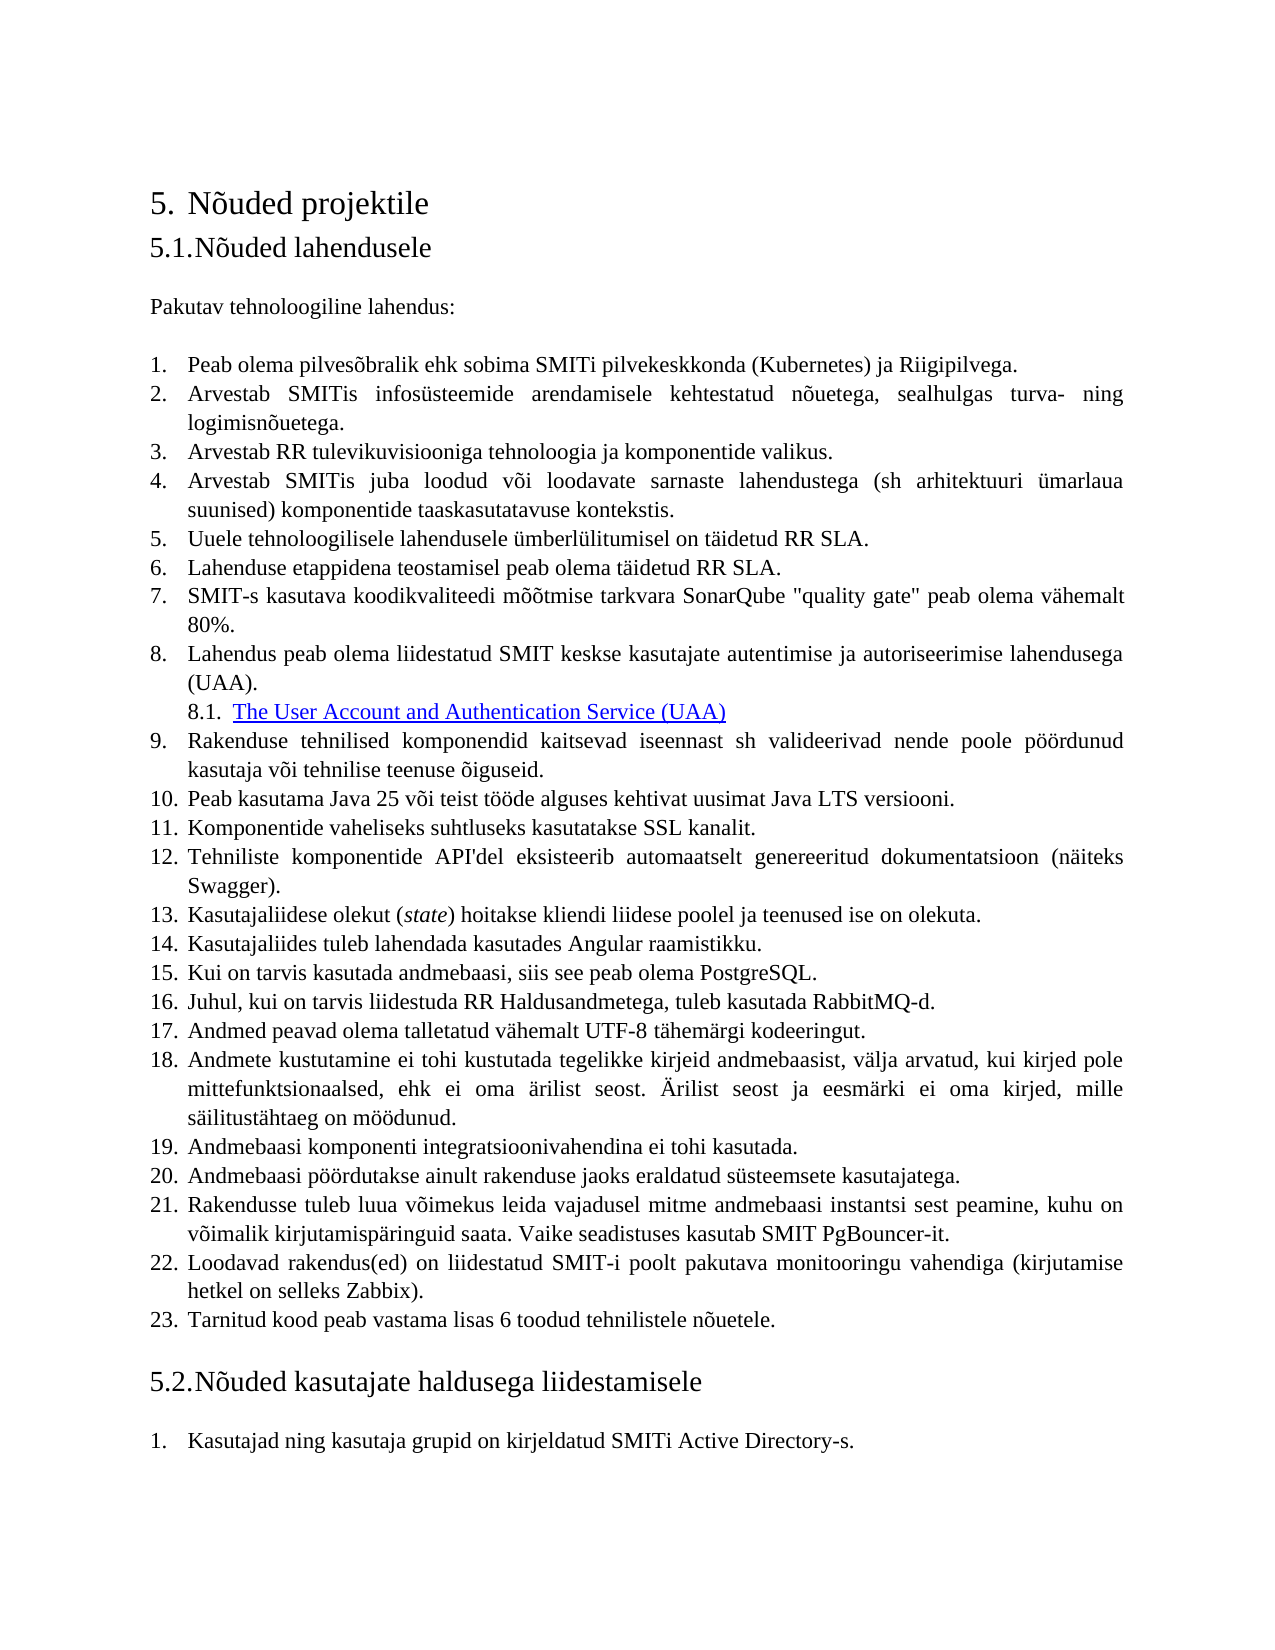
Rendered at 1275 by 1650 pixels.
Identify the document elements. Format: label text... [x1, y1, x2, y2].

list Kui on tarvis kasutada andmebaasi, siis see peab olema PostgreSQL. [150, 959, 1125, 985]
list Kasutajad ning kasutaja grupid on kirjeldatud SMITi Active Directory-s. [150, 1427, 1125, 1454]
subtitle Nõuded kasutajate haldusega liidestamisele [149, 1364, 1125, 1398]
text Pakutav tehnoloogiline lahendus: [150, 293, 1125, 319]
list Loodavad rakendus(ed) on liidestatud SMIT-i poolt pakutava monitooringu vahendiga (kirjutamise hetkel on selleks Zabbix). [150, 1248, 1125, 1304]
list SMIT-s kasutava koodikvaliteedi mõõtmise tarkvara SonarQube "quality gate" peab olema vähemalt 80%. [150, 582, 1125, 638]
list Tehniliste komponentide API'del eksisteerib automaatselt genereeritud dokumentatsioon (näiteks Swagger). [150, 843, 1125, 898]
subtitle Nõuded projektile [150, 183, 1125, 222]
list Peab kasutama Java 25 või teist tööde alguses kehtivat uusimat Java LTS versiooni. [150, 785, 1125, 812]
list Andmed peavad olema talletatud vähemalt UTF-8 tähemärgi kodeeringut. [150, 1017, 1125, 1043]
list Andmete kustutamine ei tohi kustutada tegelikke kirjeid andmebaasist, välja arvatud, kui kirjed pole mittefunktsionaalsed, ehk ei oma ärilist seost. Ärilist seost ja eesmärki ei oma kirjed, mille säilitustähtaeg on möödunud. [150, 1046, 1125, 1130]
list Arvestab RR tulevikuvisiooniga tehnoloogia ja komponentide valikus. [150, 438, 1125, 464]
list Andmebaasi pöördutakse ainult rakenduse jaoks eraldatud süsteemsete kasutajatega. [150, 1162, 1125, 1188]
list The User Account and Authentication Service (UAA) [187, 698, 1125, 725]
list Rakendusse tuleb luua võimekus leida vajadusel mitme andmebaasi instantsi sest peamine, kuhu on võimalik kirjutamispäringuid saata. Vaike seadistuses kasutab SMIT PgBouncer-it. [150, 1191, 1125, 1246]
list Lahenduse etappidena teostamisel peab olema täidetud RR SLA. [150, 553, 1125, 580]
list Arvestab SMITis juba loodud või loodavate sarnaste lahendustega (sh arhitektuuri ümarlaua suunised) komponentide taaskasutatavuse kontekstis. [150, 467, 1125, 522]
list Kasutajaliides tuleb lahendada kasutades Angular raamistikku. [150, 930, 1125, 956]
list Tarnitud kood peab vastama lisas 6 toodud tehnilistele nõuetele. [150, 1306, 1125, 1333]
list Kasutajaliidese olekut (state) hoitakse kliendi liidese poolel ja teenused ise on olekuta. [150, 901, 1125, 927]
list Rakenduse tehnilised komponendid kaitsevad iseennast sh valideerivad nende poole pöördunud kasutaja või tehnilise teenuse õiguseid. [150, 727, 1125, 783]
list Peab olema pilvesõbralik ehk sobima SMITi pilvekeskkonda (Kubernetes) ja Riigipilvega. [150, 351, 1125, 377]
subtitle Nõuded lahendusele [149, 230, 1125, 263]
list Lahendus peab olema liidestatud SMIT keskse kasutajate autentimise ja autoriseerimise lahendusega (UAA). [150, 640, 1125, 696]
list Arvestab SMITis infosüsteemide arendamisele kehtestatud nõuetega, sealhulgas turva- ning logimisnõuetega. [150, 380, 1125, 435]
list Juhul, kui on tarvis liidestuda RR Haldusandmetega, tuleb kasutada RabbitMQ-d. [150, 988, 1125, 1014]
list Andmebaasi komponenti integratsioonivahendina ei tohi kasutada. [150, 1133, 1125, 1159]
list Uuele tehnoloogilisele lahendusele ümberlülitumisel on täidetud RR SLA. [150, 524, 1125, 551]
list Komponentide vaheliseks suhtluseks kasutatakse SSL kanalit. [150, 814, 1125, 841]
